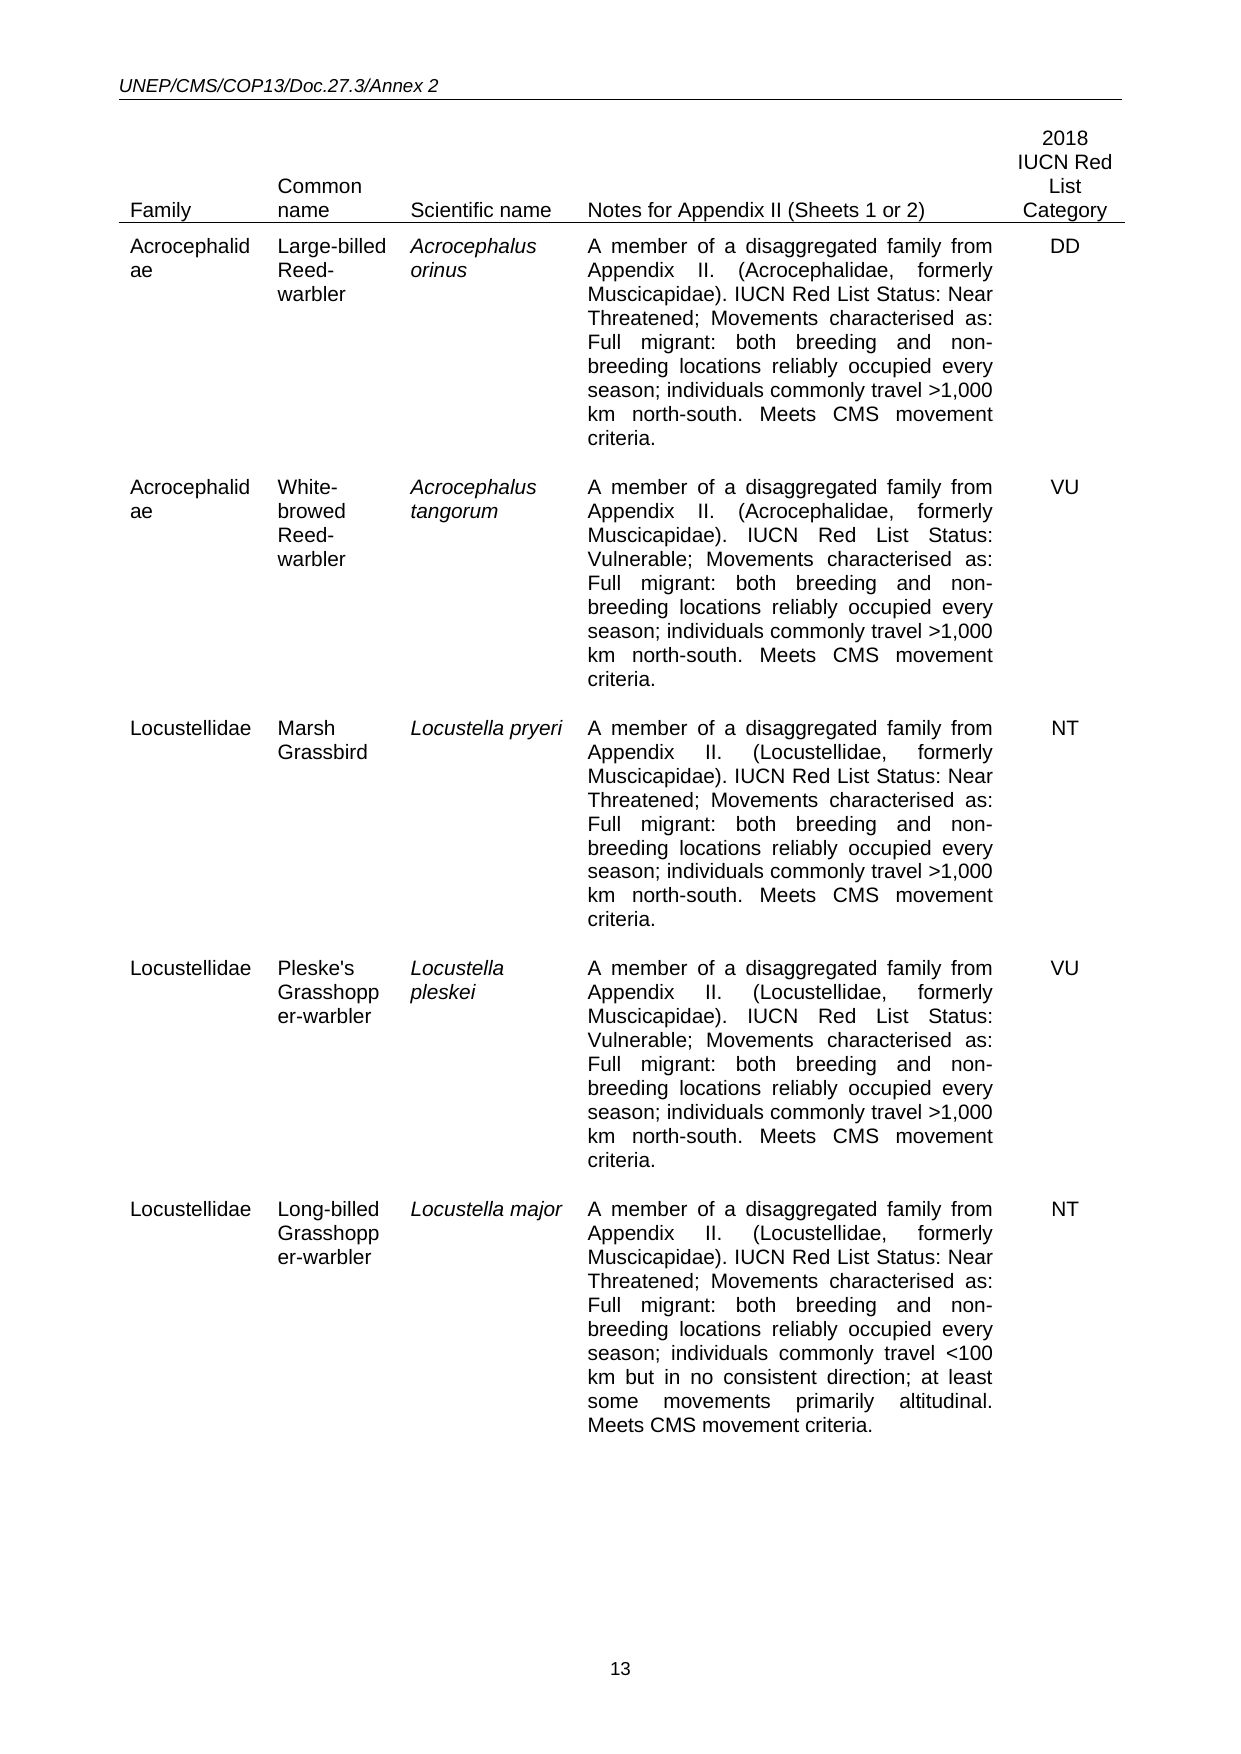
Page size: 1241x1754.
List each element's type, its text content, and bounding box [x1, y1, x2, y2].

table_cell A member of a disaggregated family from Appendix II. (Acrocephalidae, formerly Muscicapidae). IUCN Red List Status: Near Threatened; Movements characterised as: Full migrant: both breeding and non-breeding locations reliably occupied every season; individuals commonly travel >1,000 km north-south. Meets CMS movement criteria. [576, 223, 1004, 462]
table_cell NT [1005, 703, 1125, 944]
table_cell A member of a disaggregated family from Appendix II. (Locustellidae, formerly Muscicapidae). IUCN Red List Status: Near Threatened; Movements characterised as: Full migrant: both breeding and non-breeding locations reliably occupied every season; individuals commonly travel >1,000 km north-south. Meets CMS movement criteria. [576, 703, 1004, 944]
table_cell Acrocephalidae [119, 223, 266, 462]
table_cell VU [1005, 463, 1125, 703]
table_cell Locustella pryeri [399, 703, 576, 944]
table_cell DD [1005, 223, 1125, 462]
table_cell NT [1005, 1184, 1125, 1449]
table_cell Pleske's Grasshopper-warbler [266, 944, 399, 1184]
table_header Family [119, 126, 266, 222]
table_cell Locustella major [399, 1184, 576, 1449]
table_cell Acrocephalus orinus [399, 223, 576, 462]
table_cell Long-billed Grasshopper-warbler [266, 1184, 399, 1449]
table_cell A member of a disaggregated family from Appendix II. (Locustellidae, formerly Muscicapidae). IUCN Red List Status: Near Threatened; Movements characterised as: Full migrant: both breeding and non-breeding locations reliably occupied every season; individuals commonly travel <100 km but in no consistent direction; at least some movements primarily altitudinal. Meets CMS movement criteria. [576, 1184, 1004, 1449]
table_header Notes for Appendix II (Sheets 1 or 2) [576, 126, 1004, 222]
table_cell Marsh Grassbird [266, 703, 399, 944]
table_cell Acrocephalus tangorum [399, 463, 576, 703]
table_cell Acrocephalidae [119, 463, 266, 703]
table_cell Locustellidae [119, 944, 266, 1184]
table_cell VU [1005, 944, 1125, 1184]
table_cell A member of a disaggregated family from Appendix II. (Locustellidae, formerly Muscicapidae). IUCN Red List Status: Vulnerable; Movements characterised as: Full migrant: both breeding and non-breeding locations reliably occupied every season; individuals commonly travel >1,000 km north-south. Meets CMS movement criteria. [576, 944, 1004, 1184]
table_cell Locustellidae [119, 703, 266, 944]
table_cell Locustellidae [119, 1184, 266, 1449]
table_cell White-browed Reed-warbler [266, 463, 399, 703]
table_cell A member of a disaggregated family from Appendix II. (Acrocephalidae, formerly Muscicapidae). IUCN Red List Status: Vulnerable; Movements characterised as: Full migrant: both breeding and non-breeding locations reliably occupied every season; individuals commonly travel >1,000 km north-south. Meets CMS movement criteria. [576, 463, 1004, 703]
table_header 2018 IUCN Red List Category [1005, 126, 1125, 222]
table_cell Large-billed Reed-warbler [266, 223, 399, 462]
table_cell Locustella pleskei [399, 944, 576, 1184]
table_header Common name [266, 126, 399, 222]
table_header Scientific name [399, 126, 576, 222]
